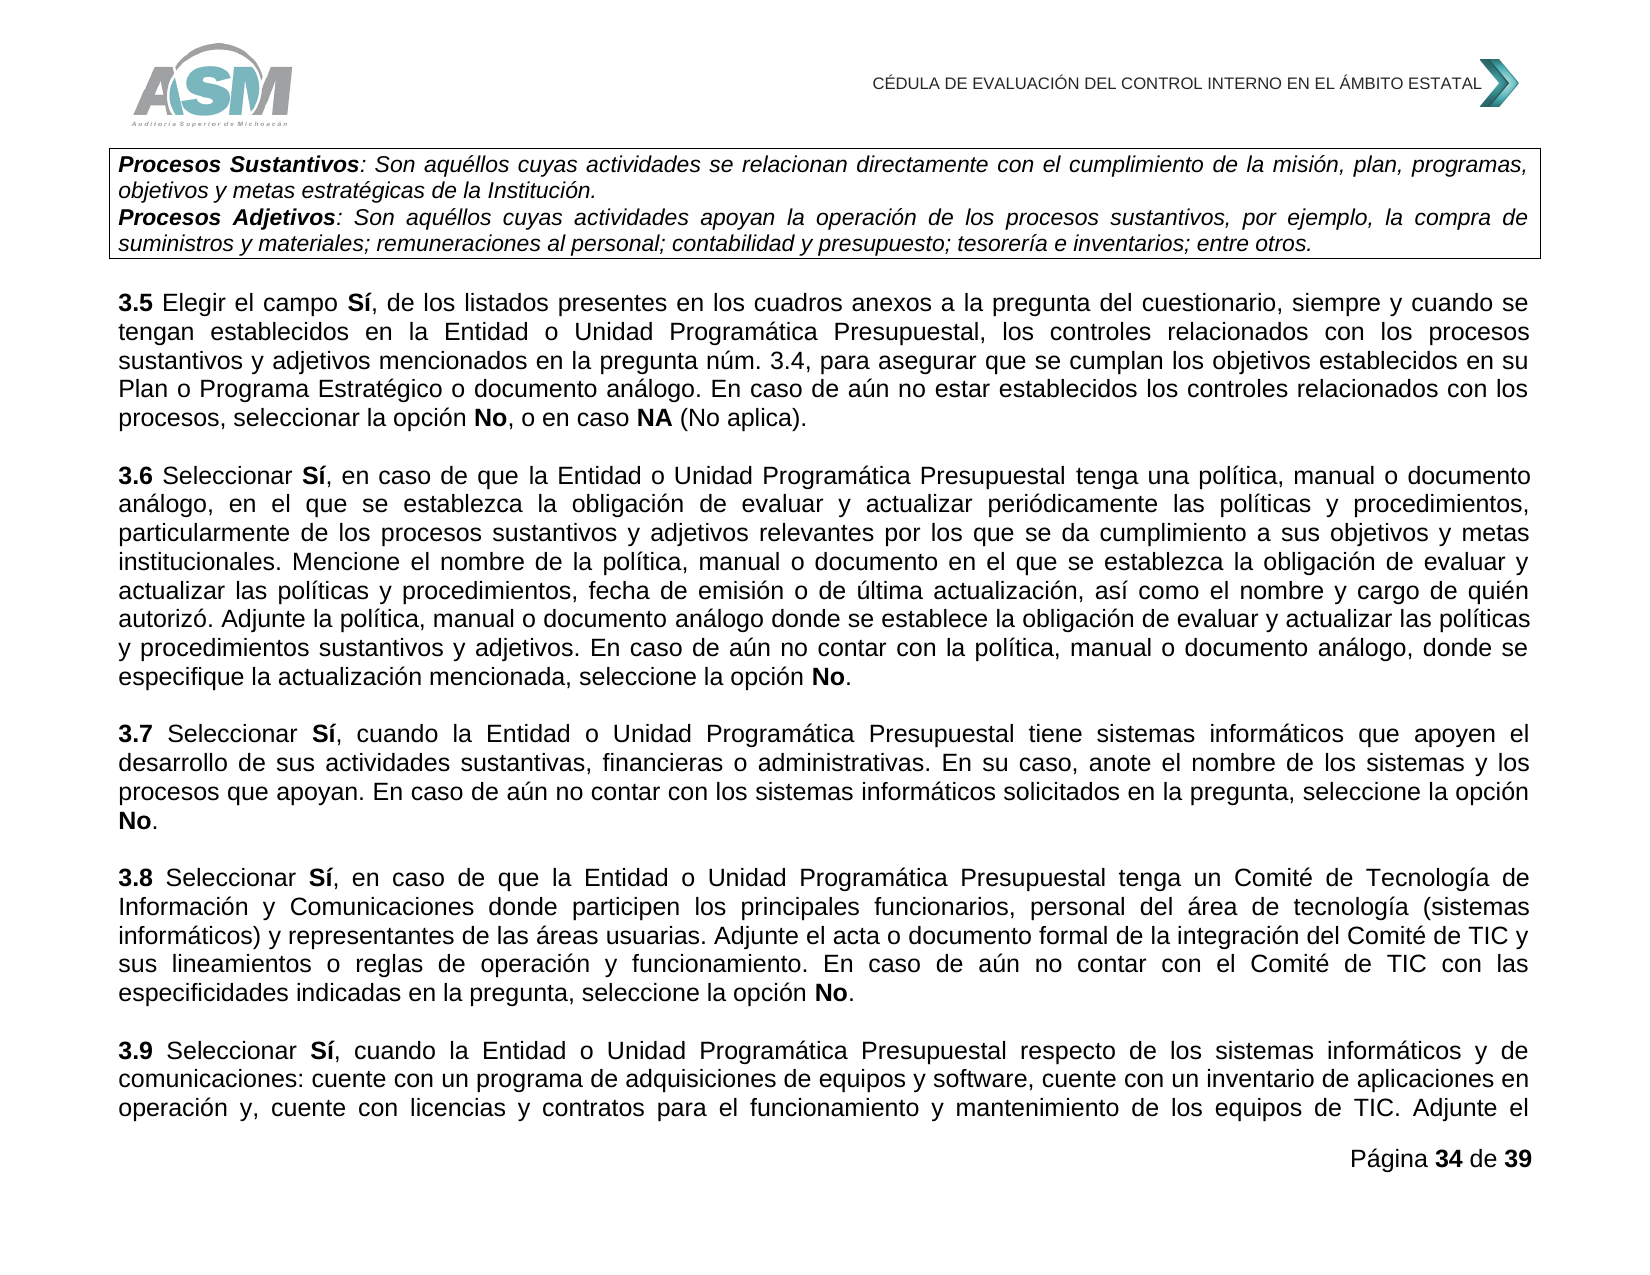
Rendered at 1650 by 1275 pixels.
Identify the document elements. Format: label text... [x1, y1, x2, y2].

text 3.7 Seleccionar Sí, cuando la Entidad o Unidad Programática Presupuestal tiene sistemas informáticos que apoyen el desarrollo de sus actividades sustantivas, financieras o administrativas. En su caso, anote el nombre de los sistemas y los procesos que apoyan. En caso de aún no contar con los sistemas informáticos solicitados en la pregunta, seleccione la opción No. [118, 719, 1532, 834]
text 3.8 Seleccionar Sí, en caso de que la Entidad o Unidad Programática Presupuestal tenga un Comité de Tecnología de Información y Comunicaciones donde participen los principales funcionarios, personal del área de tecnología (sistemas informáticos) y representantes de las áreas usuarias. Adjunte el acta o documento formal de la integración del Comité de TIC y sus lineamientos o reglas de operación y funcionamiento. En caso de aún no contar con el Comité de TIC con las especificidades indicadas en la pregunta, seleccione la opción No. [118, 863, 1532, 1007]
text 3.5 Elegir el campo Sí, de los listados presentes en los cuadros anexos a la pregunta del cuestionario, siempre y cuando se tengan establecidos en la Entidad o Unidad Programática Presupuestal, los controles relacionados con los procesos sustantivos y adjetivos mencionados en la pregunta núm. 3.4, para asegurar que se cumplan los objetivos establecidos en su Plan o Programa Estratégico o documento análogo. En caso de aún no estar establecidos los controles relacionados con los procesos, seleccionar la opción No, o en caso NA (No aplica). [118, 288, 1532, 432]
text 3.6 Seleccionar Sí, en caso de que la Entidad o Unidad Programática Presupuestal tenga una política, manual o documento análogo, en el que se establezca la obligación de evaluar y actualizar periódicamente las políticas y procedimientos, particularmente de los procesos sustantivos y adjetivos relevantes por los que se da cumplimiento a sus objetivos y metas institucionales. Mencione el nombre de la política, manual o documento en el que se establezca la obligación de evaluar y actualizar las políticas y procedimientos, fecha de emisión o de última actualización, así como el nombre y cargo de quién autorizó. Adjunte la política, manual o documento análogo donde se establece la obligación de evaluar y actualizar las políticas y procedimientos sustantivos y adjetivos. En caso de aún no contar con la política, manual o documento análogo, donde se especifique la actualización mencionada, seleccione la opción No. [118, 461, 1532, 691]
picture [1479, 59, 1519, 107]
picture [131, 43, 293, 128]
text Procesos Sustantivos: Son aquéllos cuyas actividades se relacionan directamente con el cumplimiento de la misión, plan, programas, objetivos y metas estratégicas de la Institución. [110, 149, 1540, 200]
text Procesos Adjetivos: Son aquéllos cuyas actividades apoyan la operación de los procesos sustantivos, por ejemplo, la compra de suministros y materiales; remuneraciones al personal; contabilidad y presupuesto; tesorería e inventarios; entre otros. [110, 200, 1540, 258]
